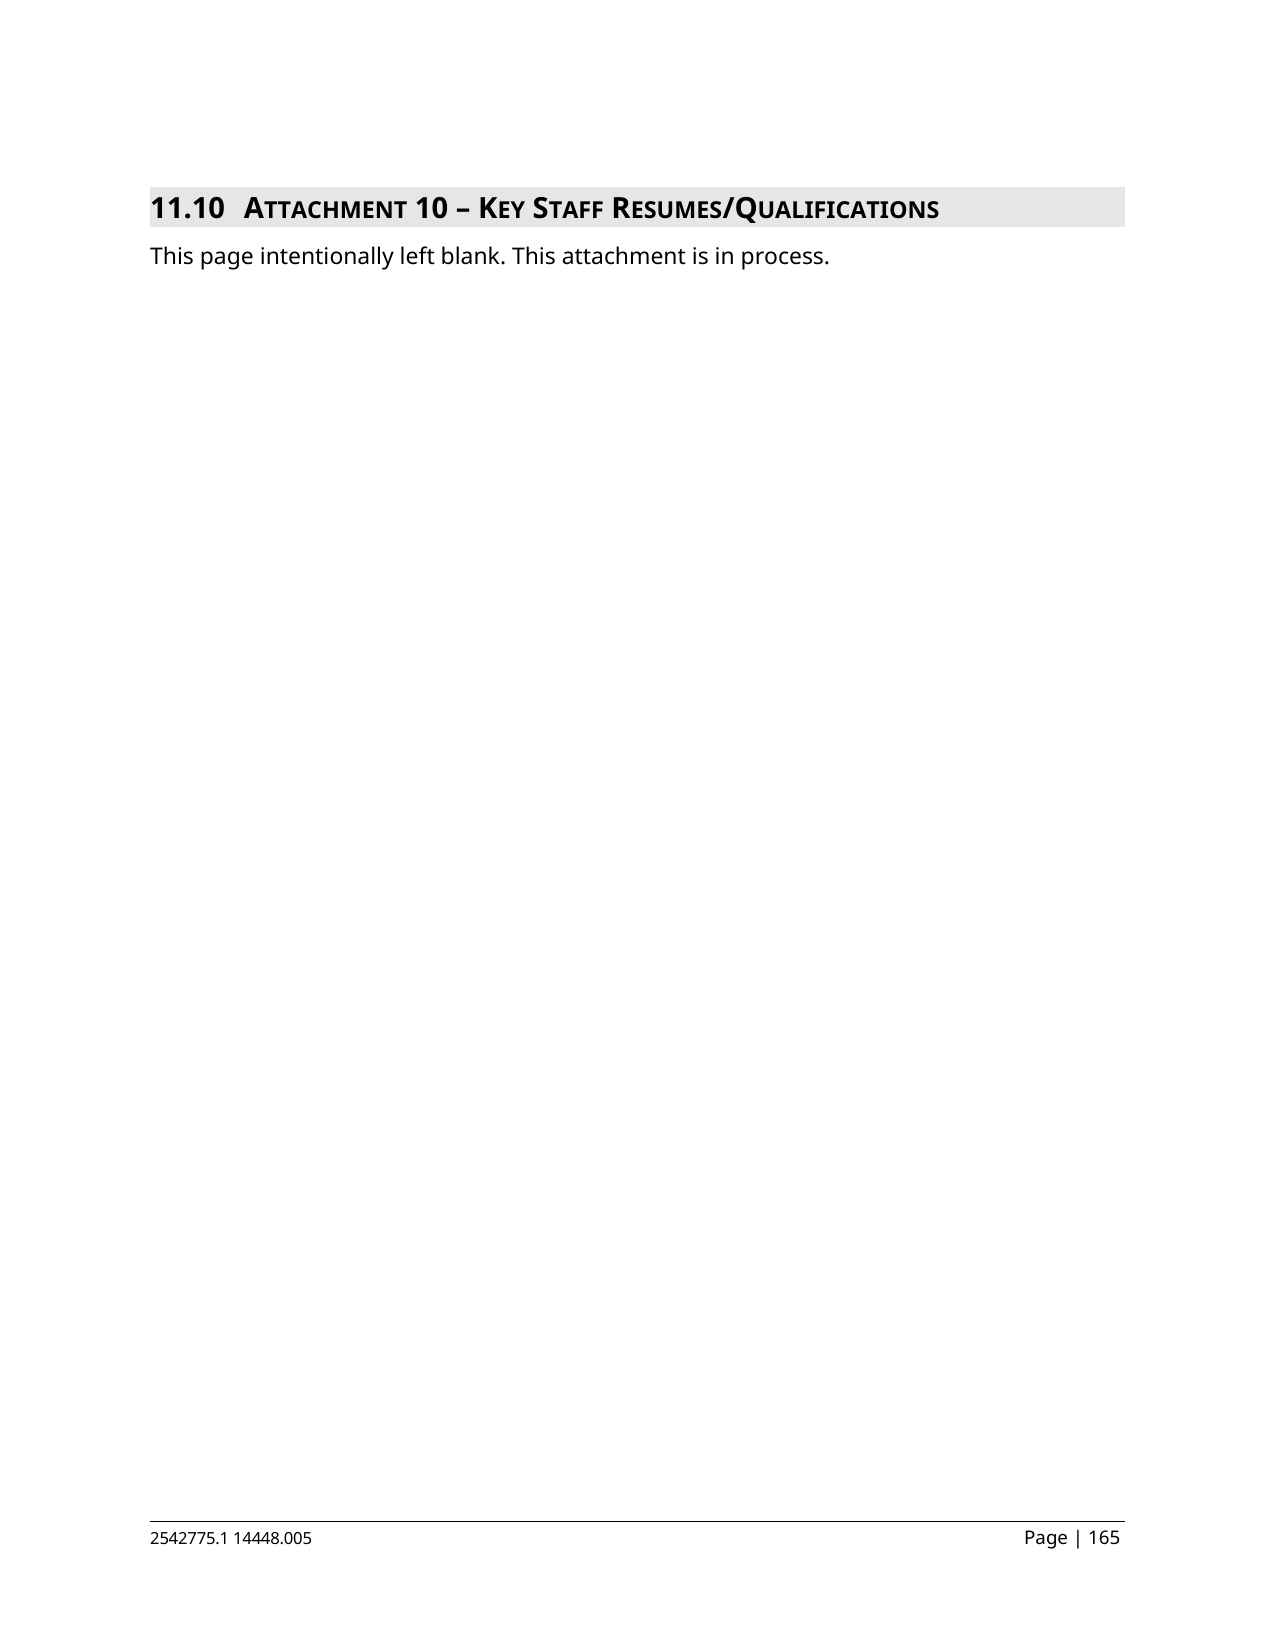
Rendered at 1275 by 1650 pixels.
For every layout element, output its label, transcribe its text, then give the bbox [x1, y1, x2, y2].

text This page intentionally left blank. This attachment is in process. [150, 240, 1125, 271]
subtitle Attachment 10 – Key Staff Resumes/Qualifications [150, 187, 1125, 227]
